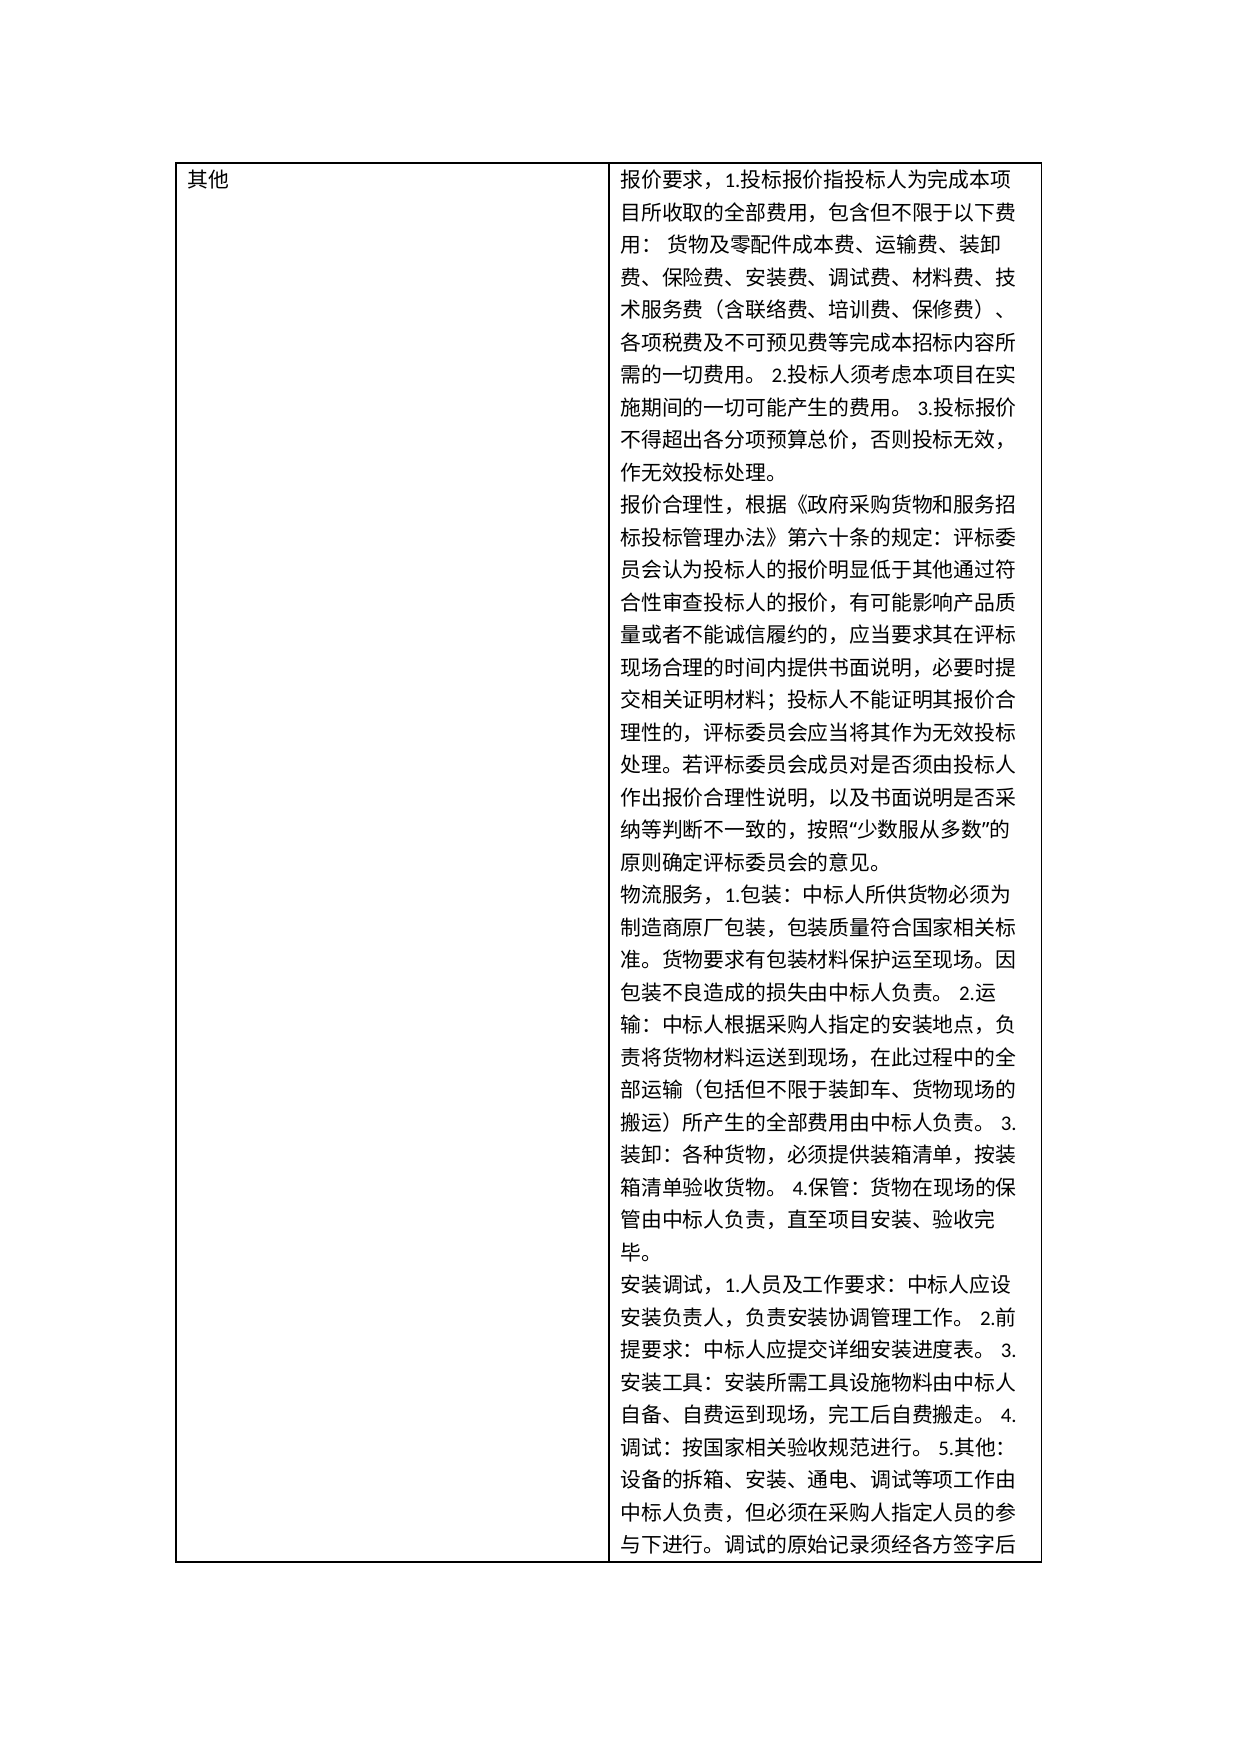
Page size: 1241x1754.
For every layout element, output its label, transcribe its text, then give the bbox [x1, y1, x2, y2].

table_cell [610, 164, 1041, 1561]
table_cell 其他 [177, 164, 608, 1561]
